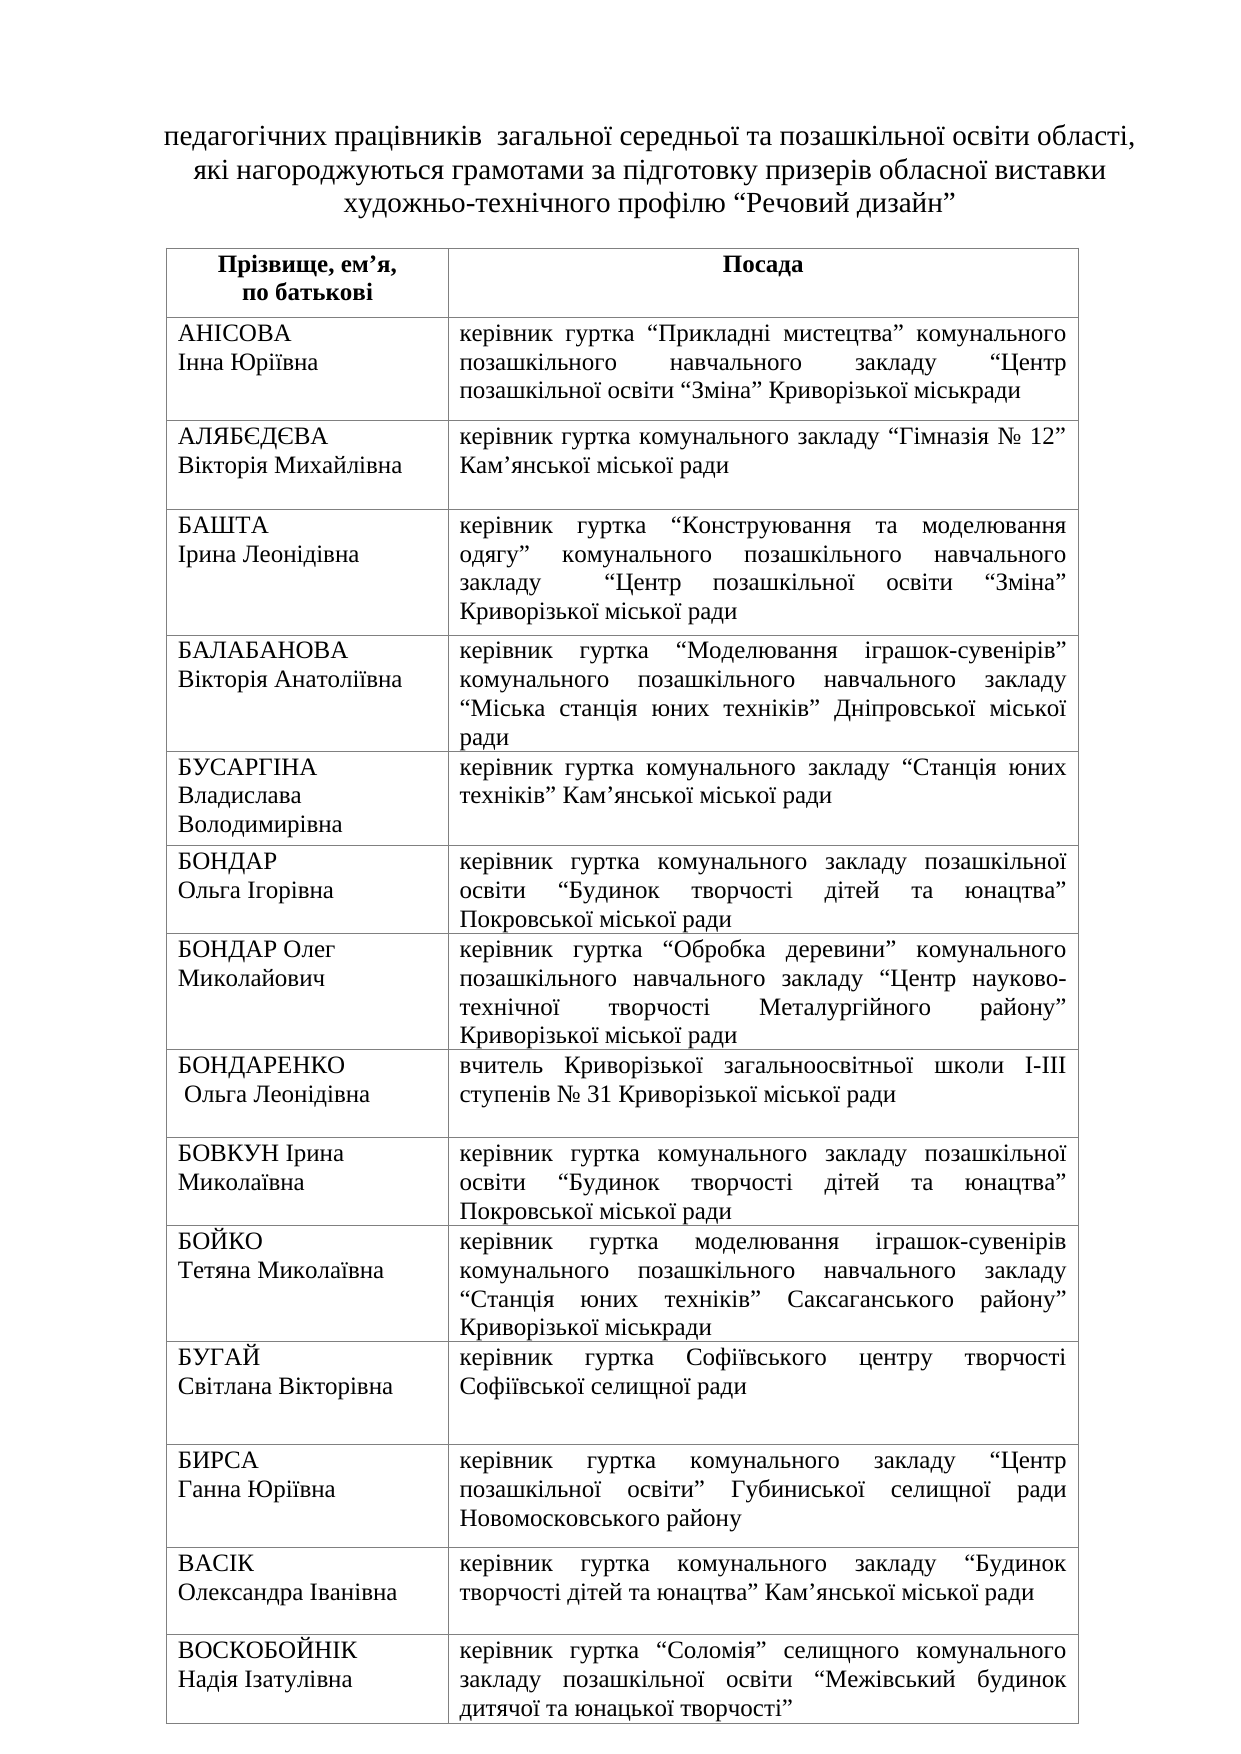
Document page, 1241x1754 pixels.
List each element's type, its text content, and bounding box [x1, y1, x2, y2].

table_cell вчитель Криворізької загальноосвітньої школи І-ІІІ ступенів № 31 Криворізької міської ради [449, 1050, 1078, 1137]
text педагогічних працівників загальної середньої та позашкільної освіти області, які нагороджуються грамотами за підготовку призерів обласної виставки художньо-технічного профілю “Речовий дизайн” [148, 118, 1152, 219]
table_cell керівник гуртка комунального закладу “Гімназія № 12” Кам’янської міської ради [449, 421, 1078, 509]
table_cell керівник гуртка моделювання іграшок-сувенірів комунального позашкільного навчального закладу “Станція юних техніків” Саксаганського району” Криворізької міськради [449, 1226, 1078, 1341]
table_cell БОЙКО Тетяна Миколаївна [167, 1226, 448, 1341]
table_cell керівник гуртка комунального закладу “Будинок творчості дітей та юнацтва” Кам’янської міської ради [449, 1548, 1078, 1634]
table_cell керівник гуртка “Моделювання іграшок-сувенірів” комунального позашкільного навчального закладу “Міська станція юних техніків” Дніпровської міської ради [449, 636, 1078, 751]
table_cell БОВКУН Ірина Миколаївна [167, 1138, 448, 1225]
table_cell керівник гуртка комунального закладу позашкільної освіти “Будинок творчості дітей та юнацтва” Покровської міської ради [449, 1138, 1078, 1225]
table_cell БУСАРГІНА Владислава Володимирівна [167, 752, 448, 845]
table_cell БУГАЙ Світлана Вікторівна [167, 1342, 448, 1444]
table_cell БОНДАРЕНКО Ольга Леонідівна [167, 1050, 448, 1137]
table_header Посада [449, 249, 1078, 317]
table_cell БОНДАР Ольга Ігорівна [167, 846, 448, 933]
table_cell БИРСА Ганна Юріївна [167, 1445, 448, 1547]
table_cell АНІСОВА Інна Юріївна [167, 318, 448, 420]
table_cell керівник гуртка “Соломія” селищного комунального закладу позашкільної освіти “Межівський будинок дитячої та юнацької творчості” [449, 1635, 1078, 1723]
table_cell БАШТА Ірина Леонідівна [167, 510, 448, 634]
table_cell керівник гуртка “Конструювання та моделювання одягу” комунального позашкільного навчального закладу “Центр позашкільної освіти “Зміна” Криворізької міської ради [449, 510, 1078, 634]
table_cell керівник гуртка комунального закладу позашкільної освіти “Будинок творчості дітей та юнацтва” Покровської міської ради [449, 846, 1078, 933]
table_cell ВОСКОБОЙНІК Надія Ізатулівна [167, 1635, 448, 1723]
table_cell керівник гуртка “Прикладні мистецтва” комунального позашкільного навчального закладу “Центр позашкільної освіти “Зміна” Криворізької міськради [449, 318, 1078, 420]
table_cell керівник гуртка “Обробка деревини” комунального позашкільного навчального закладу “Центр науково-технічної творчості Металургійного району” Криворізької міської ради [449, 934, 1078, 1049]
table_cell керівник гуртка комунального закладу “Центр позашкільної освіти” Губиниської селищної ради Новомосковського району [449, 1445, 1078, 1547]
table_header Прізвище, ем’я, по батькові [167, 249, 448, 317]
table_cell БОНДАР Олег Миколайович [167, 934, 448, 1049]
table_cell ВАСІК Олександра Іванівна [167, 1548, 448, 1634]
table_cell керівник гуртка Софіївського центру творчості Софіївської селищної ради [449, 1342, 1078, 1444]
table_cell АЛЯБЄДЄВА Вікторія Михайлівна [167, 421, 448, 509]
table_cell керівник гуртка комунального закладу “Станція юних техніків” Кам’янської міської ради [449, 752, 1078, 845]
table_cell БАЛАБАНОВА Вікторія Анатоліївна [167, 636, 448, 751]
